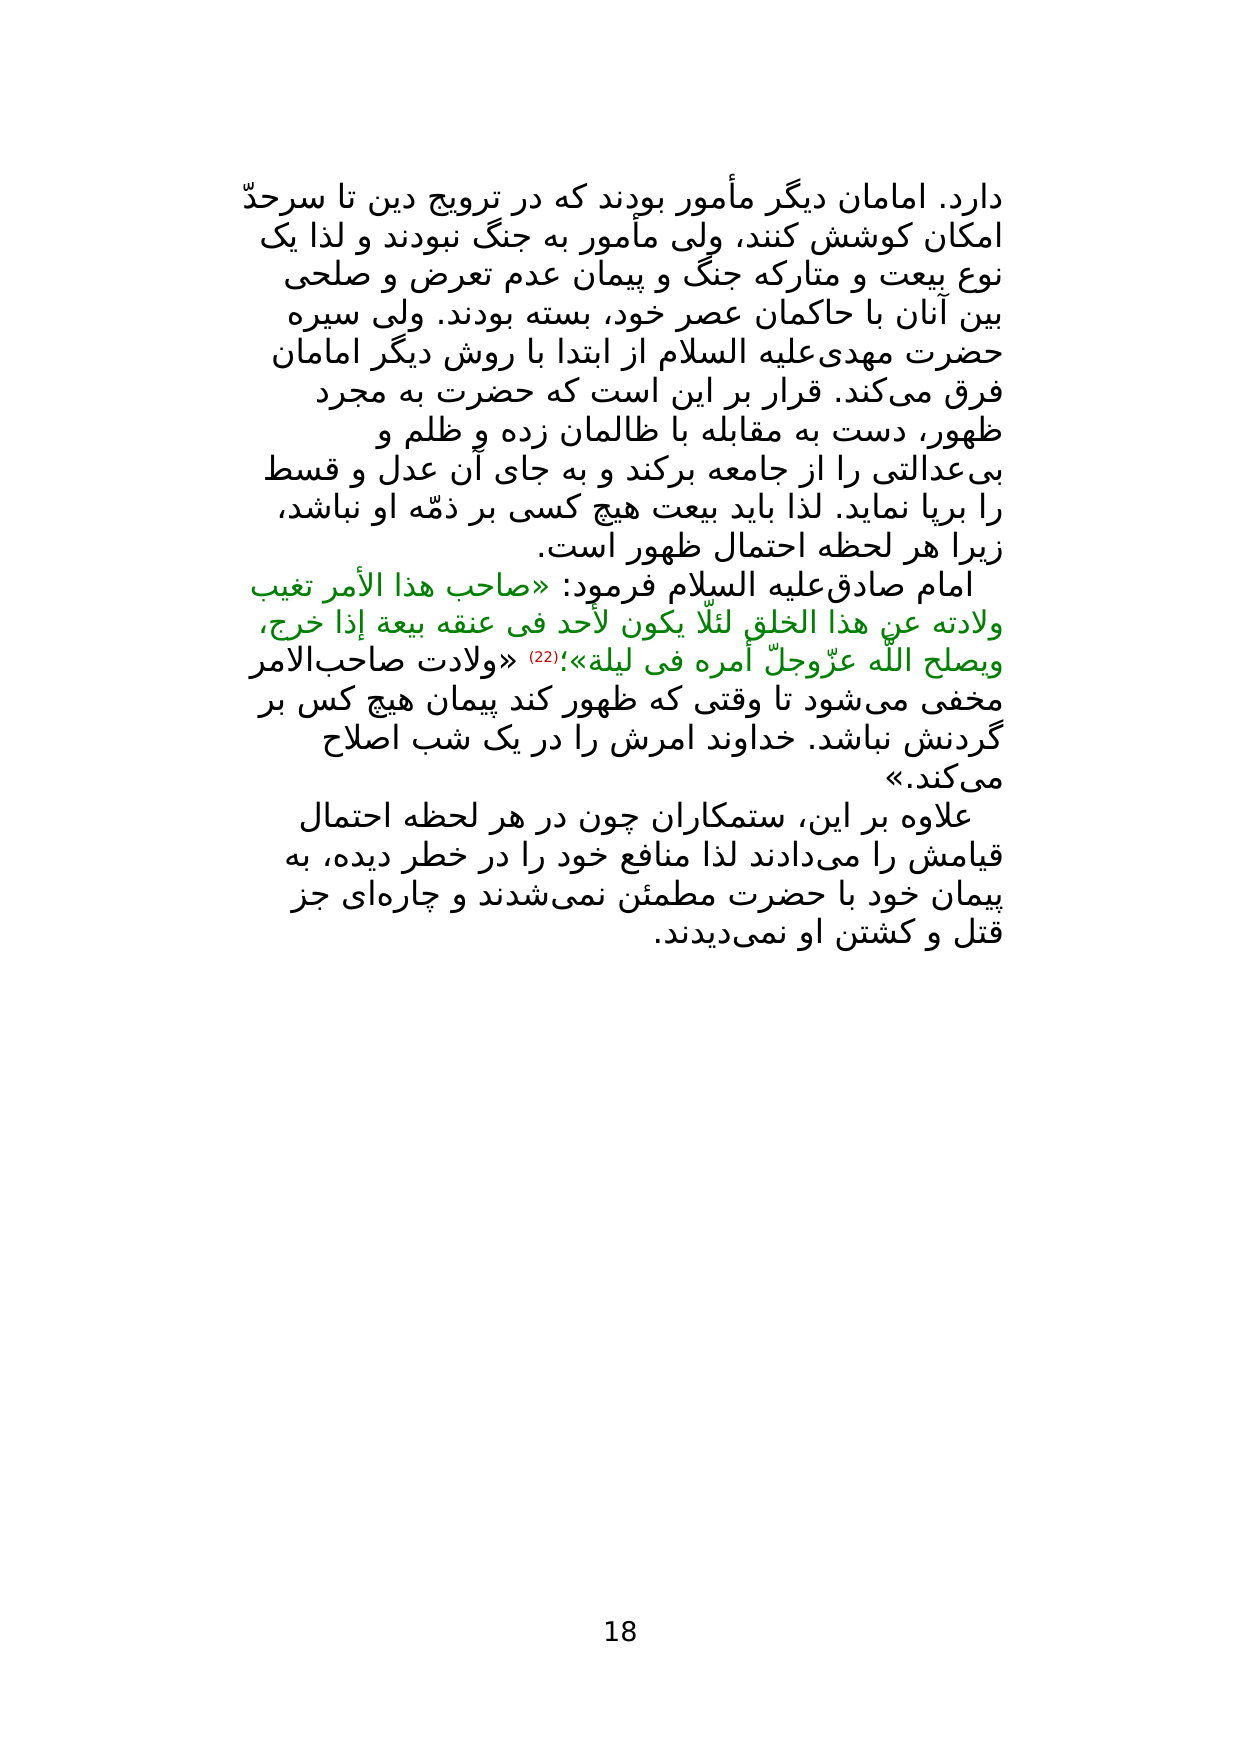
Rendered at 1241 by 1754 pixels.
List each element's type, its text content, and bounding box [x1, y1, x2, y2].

text امام صادق‌علیه السلام فرمود: «صاحب هذا الأمر تغیب ولادته عن هذا الخلق لئلّا یکون لأحد فی عنقه بیعة إذا خرج، ویصلح اللَّه عزّوجلّ أمره فی لیلة»؛(22) «ولادت صاحب‌الامر مخفی می‌شود تا وقتی که ظهور کند پیمان هیچ کس بر گردنش نباشد. خداوند امرش را در یک شب اصلاح می‌کند.» [236, 566, 1004, 796]
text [236, 177, 1004, 566]
text علاوه بر این، ستمکاران چون در هر لحظه احتمال قیامش را می‌دادند لذا منافع خود را در خطر دیده، به پیمان خود با حضرت مطمئن نمی‌شدند و چاره‌ای جز قتل و کشتن او نمی‌دیدند. [236, 796, 1004, 952]
